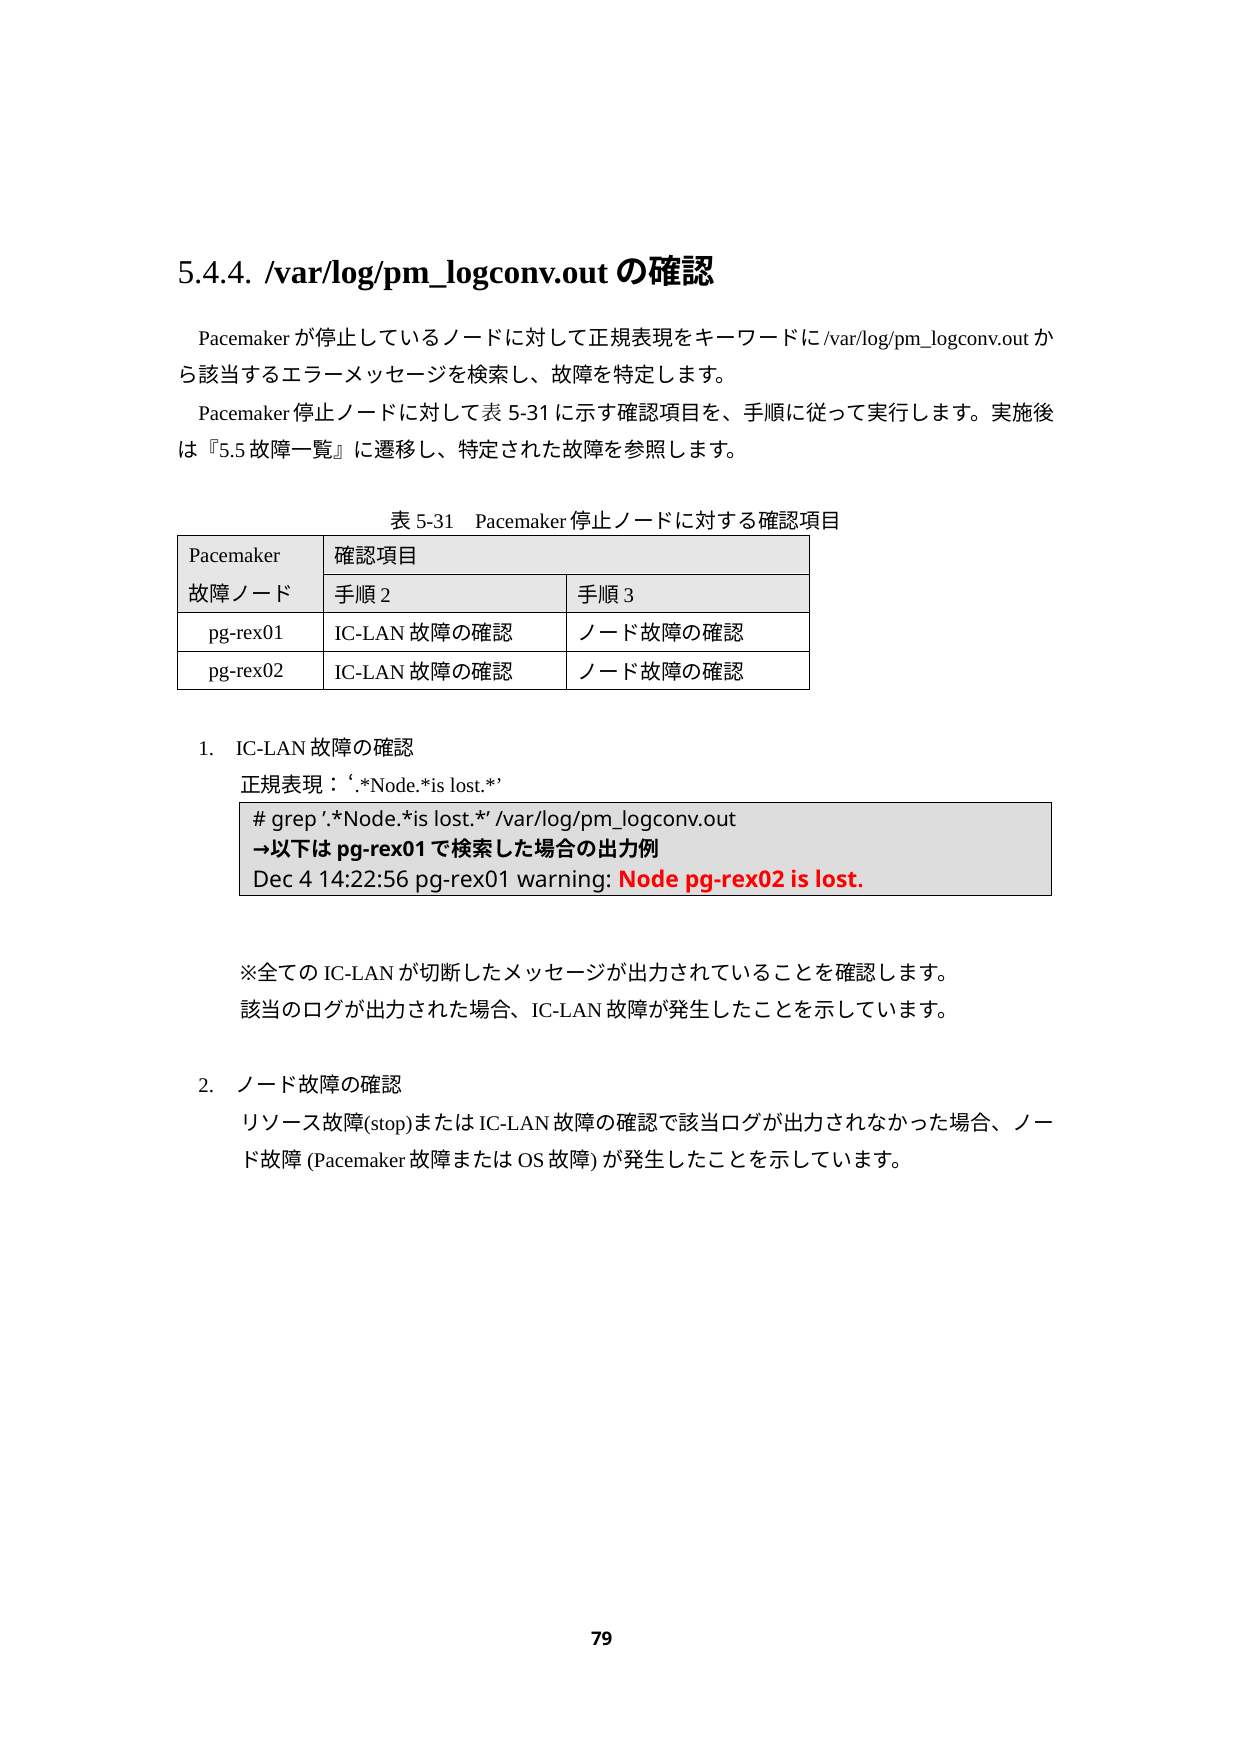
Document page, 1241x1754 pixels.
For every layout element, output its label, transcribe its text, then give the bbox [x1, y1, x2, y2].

text 正規表現： ‘.*Node.*is lost.*’ [240, 765, 1054, 803]
table_cell 手順2 [324, 575, 566, 612]
table_cell IC-LAN故障の確認 [324, 613, 566, 651]
table_cell ノード故障の確認 [567, 613, 809, 651]
list IC-LAN故障の確認 [198, 728, 1054, 765]
table_cell pg-rex02 [178, 652, 323, 689]
table_cell 手順3 [567, 575, 809, 612]
list ノード故障の確認 [198, 1065, 1054, 1103]
table_cell ノード故障の確認 [567, 652, 809, 689]
table_header Pacemaker 故障ノード [178, 536, 323, 612]
table_header 確認項目 [324, 536, 809, 573]
text リソース故障(stop)またはIC-LAN故障の確認で該当ログが出力されなかった場合、ノード故障 (Pacemaker故障またはOS故障) が発生したことを示しています。 [240, 1103, 1054, 1178]
subtitle /var/log/pm_logconv.outの確認 [177, 232, 1063, 307]
text Pacemakerが停止しているノードに対して正規表現をキーワードに/var/log/pm_logconv.outから該当するエラーメッセージを検索し、故障を特定します。 [177, 317, 1054, 392]
text 該当のログが出力された場合、IC-LAN故障が発生したことを示しています。 [240, 990, 1054, 1028]
table_cell IC-LAN故障の確認 [324, 652, 566, 689]
text ※全てのIC-LANが切断したメッセージが出力されていることを確認します。 [240, 953, 1054, 990]
table_cell pg-rex01 [178, 613, 323, 651]
